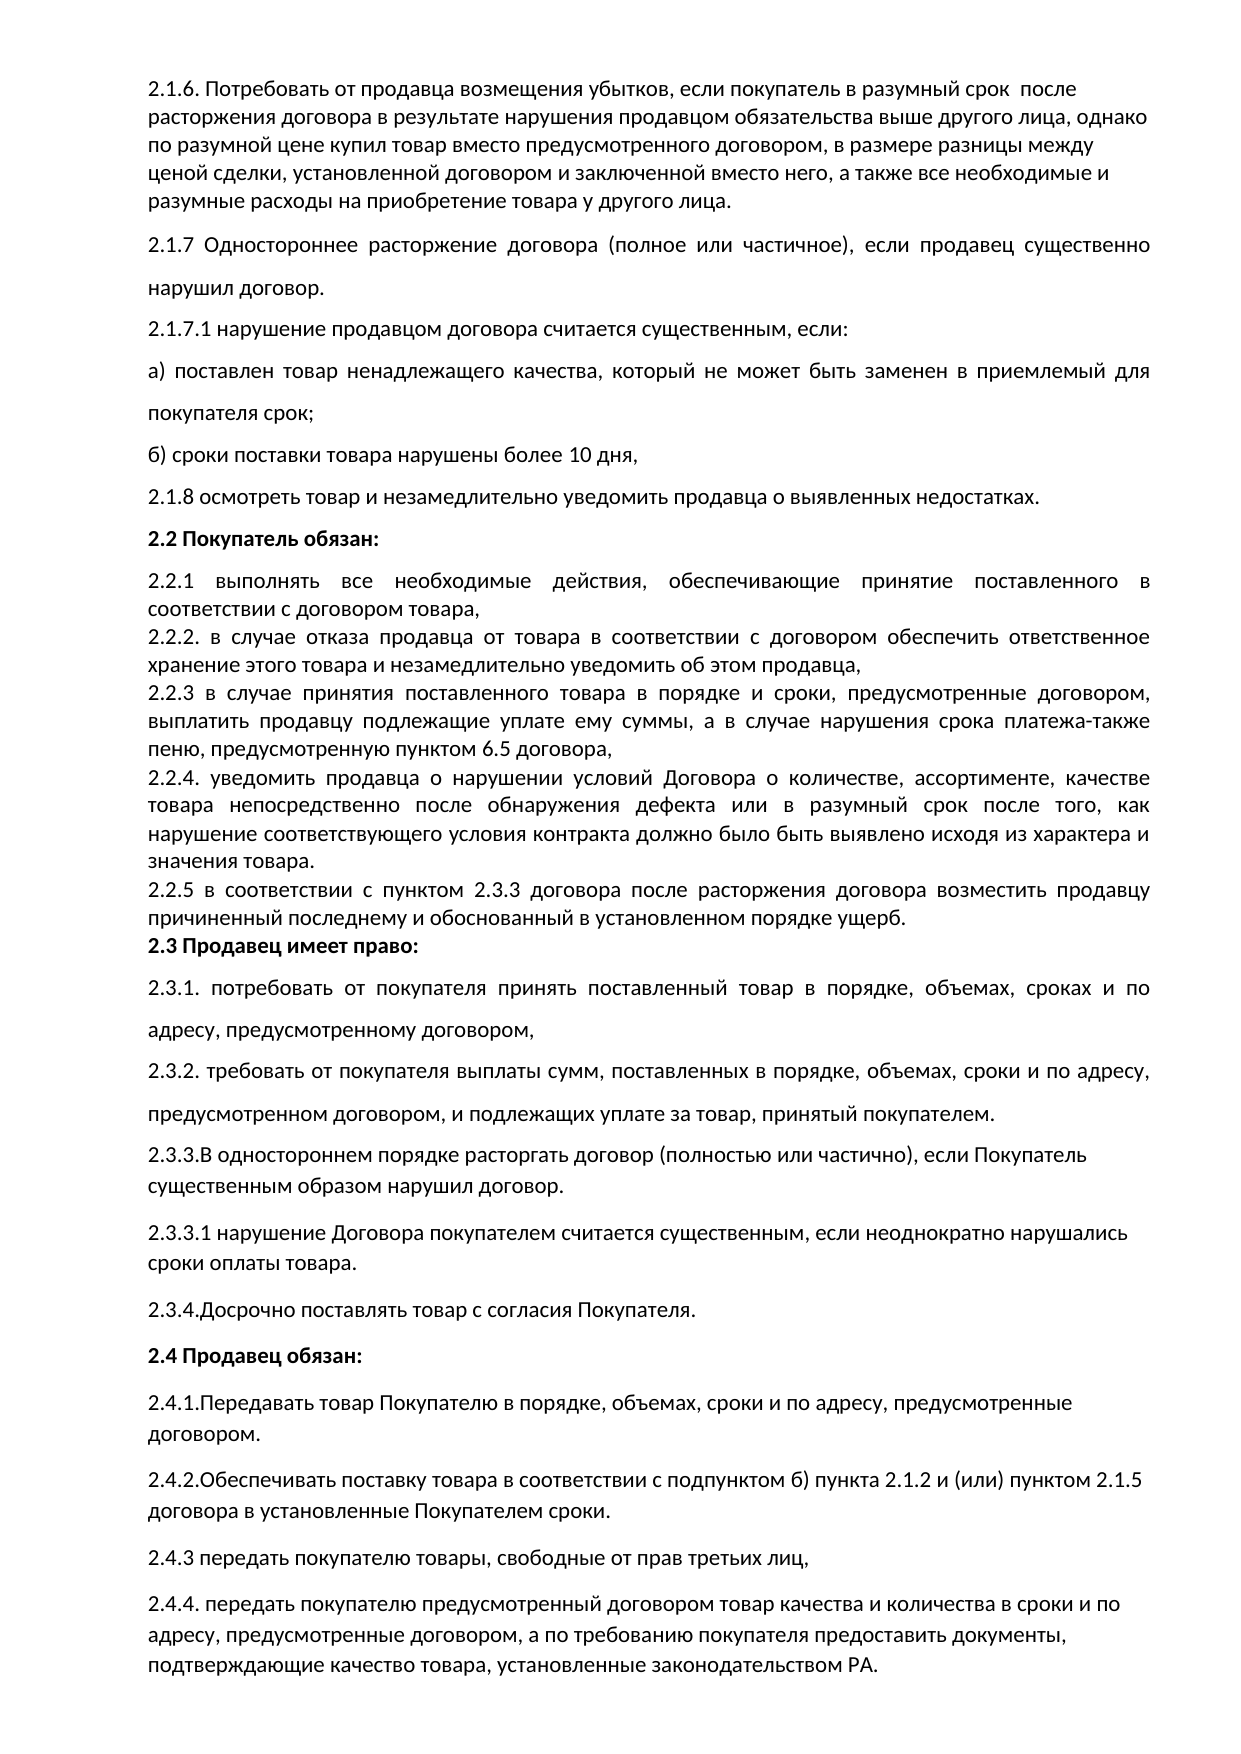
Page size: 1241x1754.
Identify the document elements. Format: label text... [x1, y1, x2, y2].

text 2.1.6. Потребовать от продавца возмещения убытков, если покупатель в разумный срок после расторжения договора в результате нарушения продавцом обязательства выше другого лица, однако по разумной цене купил товар вместо предусмотренного договором, в размере разницы между ценой сделки, установленной договором и заключенной вместо него, а также все необходимые и разумные расходы на приобретение товара у другого лица. [148, 74, 1152, 214]
list 2.2 Покупатель обязан: [148, 524, 1152, 552]
text 2.4.2.Обеспечивать поставку товара в соответствии с подпунктом б) пункта 2.1.2 и (или) пунктом 2.1.5 договора в установленные Покупателем сроки. [148, 1466, 1152, 1524]
list 2.1.7 Одностороннее расторжение договора (полное или частичное), если продавец существенно нарушил договор. [148, 231, 1152, 301]
list 2.2.1 выполнять все необходимые действия, обеспечивающие принятие поставленного в соответствии с договором товара, [148, 566, 1152, 622]
text 2.3.3.В одностороннем порядке расторгать договор (полностью или частично), если Покупатель существенным образом нарушил договор. [148, 1141, 1152, 1199]
list 2.2.3 в случае принятия поставленного товара в порядке и сроки, предусмотренные договором, выплатить продавцу подлежащие уплате ему суммы, а в случае нарушения срока платежа-также пеню, предусмотренную пунктом 6.5 договора, [148, 678, 1152, 763]
text 2.3.4.Досрочно поставлять товар с согласия Покупателя. [148, 1295, 1152, 1323]
text 2.4.4. передать покупателю предусмотренный договором товар качества и количества в сроки и по адресу, предусмотренные договором, а по требованию покупателя предоставить документы, подтверждающие качество товара, установленные законодательством РА. [148, 1589, 1152, 1678]
list 2.3.2. требовать от покупателя выплаты сумм, поставленных в порядке, объемах, сроки и по адресу, предусмотренном договором, и подлежащих уплате за товар, принятый покупателем. [148, 1057, 1152, 1127]
list 2.3.1. потребовать от покупателя принять поставленный товар в порядке, объемах, сроках и по адресу, предусмотренному договором, [148, 973, 1152, 1043]
list 2.3 Продавец имеет право: [148, 931, 1152, 959]
list 2.1.8 осмотреть товар и незамедлительно уведомить продавца о выявленных недостатках. [148, 482, 1152, 511]
list а) поставлен товар ненадлежащего качества, который не может быть заменен в приемлемый для покупателя срок; [148, 357, 1152, 427]
text 2.4.1.Передавать товар Покупателю в порядке, объемах, сроки и по адресу, предусмотренные договором. [148, 1388, 1152, 1447]
list 2.2.4. уведомить продавца о нарушении условий Договора о количестве, ассортименте, качестве товара непосредственно после обнаружения дефекта или в разумный срок после того, как нарушение соответствующего условия контракта должно было быть выявлено исходя из характера и значения товара. [148, 763, 1152, 875]
list 2.1.7.1 нарушение продавцом договора считается существенным, если: [148, 314, 1152, 343]
list б) сроки поставки товара нарушены более 10 дня, [148, 441, 1152, 468]
text 2.4.3 передать покупателю товары, свободные от прав третьих лиц, [148, 1543, 1152, 1571]
list 2.2.2. в случае отказа продавца от товара в соответствии с договором обеспечить ответственное хранение этого товара и незамедлительно уведомить об этом продавца, [148, 622, 1152, 678]
text 2.4 Продавец обязан: [148, 1342, 1152, 1370]
list 2.2.5 в соответствии с пунктом 2.3.3 договора после расторжения договора возместить продавцу причиненный последнему и обоснованный в установленном порядке ущерб. [148, 875, 1152, 931]
text 2.3.3.1 нарушение Договора покупателем считается существенным, если неоднократно нарушались сроки оплаты товара. [148, 1218, 1152, 1276]
